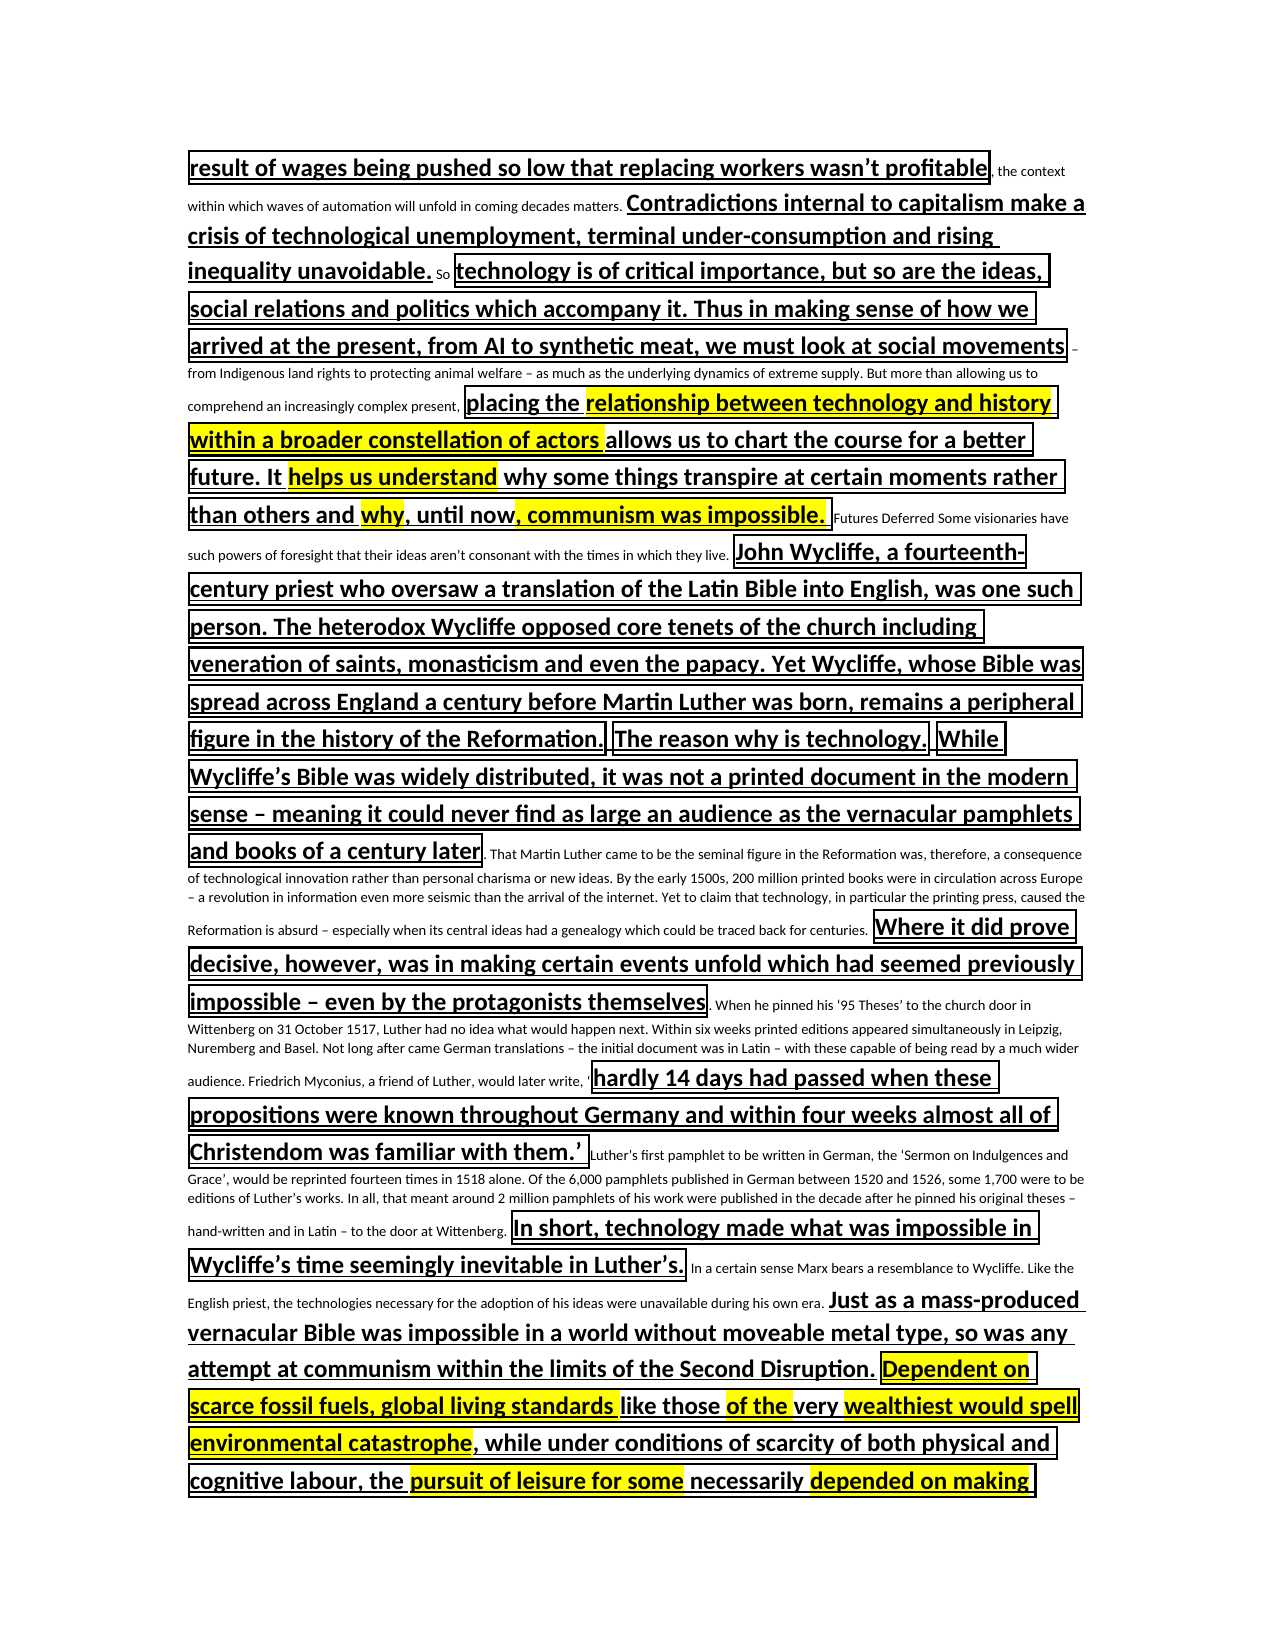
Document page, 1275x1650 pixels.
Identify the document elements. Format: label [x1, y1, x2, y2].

text [187, 150, 1087, 1498]
